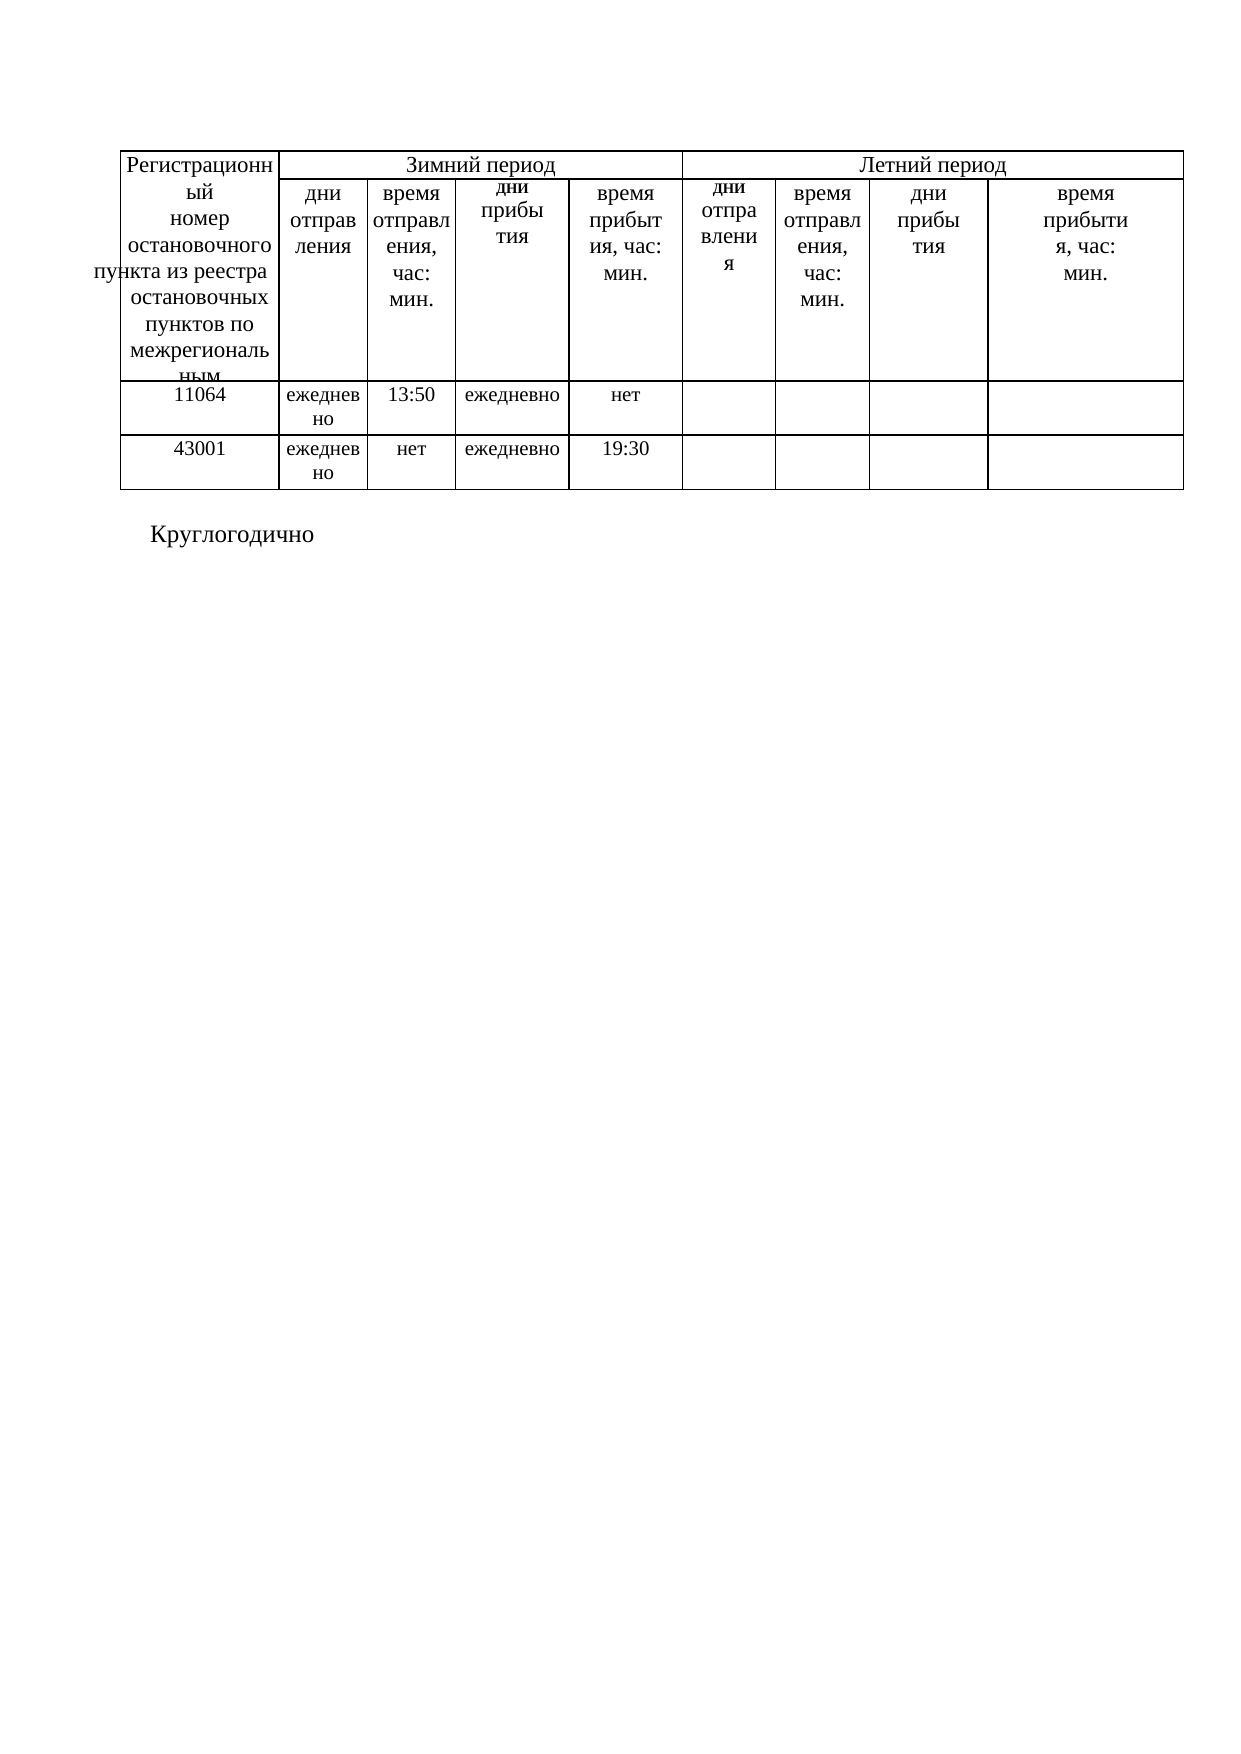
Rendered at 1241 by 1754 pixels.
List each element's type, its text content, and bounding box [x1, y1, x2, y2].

table_cell 13:50 [368, 382, 455, 434]
table_cell время отправл ения, час: мин. [776, 180, 869, 380]
table_cell время прибыти я, час: мин. [989, 180, 1183, 380]
table_header Зимний период [280, 152, 682, 178]
table_cell 11064 [121, 382, 278, 434]
table_cell ДНИ прибы тия [456, 180, 568, 380]
table_cell ежедневно [456, 436, 568, 489]
table_cell [870, 436, 987, 489]
table_cell [989, 436, 1183, 489]
table_cell [683, 436, 775, 489]
table_cell ежедневно [280, 382, 367, 434]
table_cell ежедневно [280, 436, 367, 489]
table_cell 19:30 [570, 436, 682, 489]
table_cell [683, 382, 775, 434]
table_cell дни прибы тия [870, 180, 987, 380]
table_cell дни отправ ления [280, 180, 367, 380]
table_cell ДНИ отпра влени я [683, 180, 775, 380]
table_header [121, 152, 278, 380]
table_cell [776, 436, 869, 489]
table_cell [776, 382, 869, 434]
table_cell время прибыт ия, час: мин. [570, 180, 682, 380]
table_header Летний период [683, 152, 1183, 178]
table_cell нет [570, 382, 682, 434]
table_cell время отправл ения, час: мин. [368, 180, 455, 380]
table_cell [870, 382, 987, 434]
table_cell нет [368, 436, 455, 489]
table_cell [989, 382, 1183, 434]
text Круглогодично [150, 519, 1090, 548]
table_cell ежедневно [456, 382, 568, 434]
table_cell 43001 [121, 436, 278, 489]
